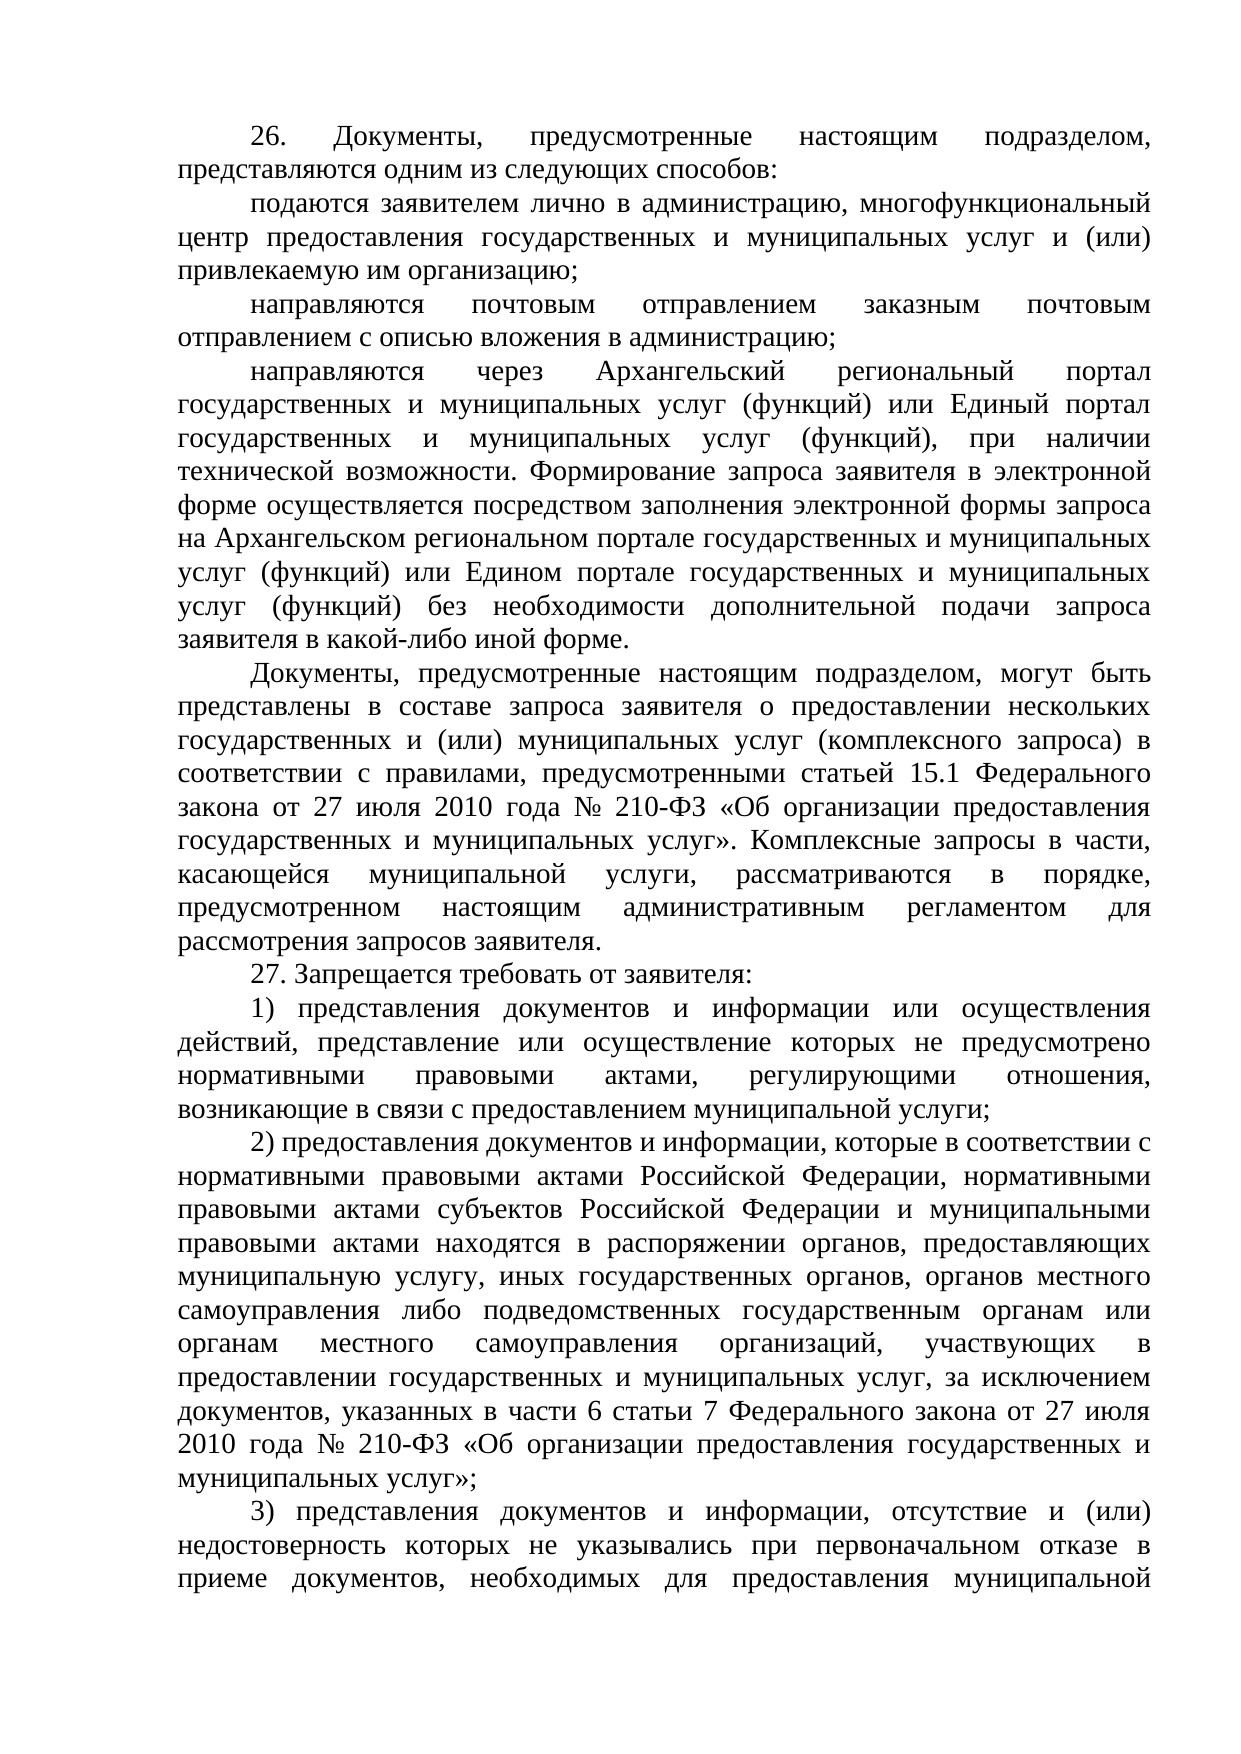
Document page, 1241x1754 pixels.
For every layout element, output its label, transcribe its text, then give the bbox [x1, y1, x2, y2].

text направляются почтовым отправлением заказным почтовым отправлением с описью вложения в администрацию; [177, 286, 1152, 353]
text 1) представления документов и информации или осуществления действий, представление или осуществление которых не предусмотрено нормативными правовыми актами, регулирующими отношения, возникающие в связи с предоставлением муниципальной услуги; [177, 990, 1152, 1124]
text подаются заявителем лично в администрацию, многофункциональный центр предоставления государственных и муниципальных услуг и (или) привлекаемую им организацию; [177, 185, 1152, 286]
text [177, 1493, 1152, 1594]
text Документы, предусмотренные настоящим подразделом, могут быть представлены в составе запроса заявителя о предоставлении нескольких государственных и (или) муниципальных услуг (комплексного запроса) в соответствии с правилами, предусмотренными статьей 15.1 Федерального закона от 27 июля 2010 года № 210-ФЗ «Об организации предоставления государственных и муниципальных услуг». Комплексные запросы в части, касающейся муниципальной услуги, рассматриваются в порядке, предусмотренном настоящим административным регламентом для рассмотрения запросов заявителя. [177, 655, 1152, 957]
text 2) предоставления документов и информации, которые в соответствии с нормативными правовыми актами Российской Федерации, нормативными правовыми актами субъектов Российской Федерации и муниципальными правовыми актами находятся в распоряжении органов, предоставляющих муниципальную услугу, иных государственных органов, органов местного самоуправления либо подведомственных государственным органам или органам местного самоуправления организаций, участвующих в предоставлении государственных и муниципальных услуг, за исключением документов, указанных в части 6 статьи 7 Федерального закона от 27 июля 2010 года № 210-ФЗ «Об организации предоставления государственных и муниципальных услуг»; [177, 1124, 1152, 1493]
text 26. Документы, предусмотренные настоящим подразделом, представляются одним из следующих способов: [177, 118, 1152, 185]
text 27. Запрещается требовать от заявителя: [177, 957, 1152, 990]
text направляются через Архангельский региональный портал государственных и муниципальных услуг (функций) или Единый портал государственных и муниципальных услуг (функций), при наличии технической возможности. Формирование запроса заявителя в электронной форме осуществляется посредством заполнения электронной формы запроса на Архангельском региональном портале государственных и муниципальных услуг (функций) или Едином портале государственных и муниципальных услуг (функций) без необходимости дополнительной подачи запроса заявителя в какой-либо иной форме. [177, 353, 1152, 655]
